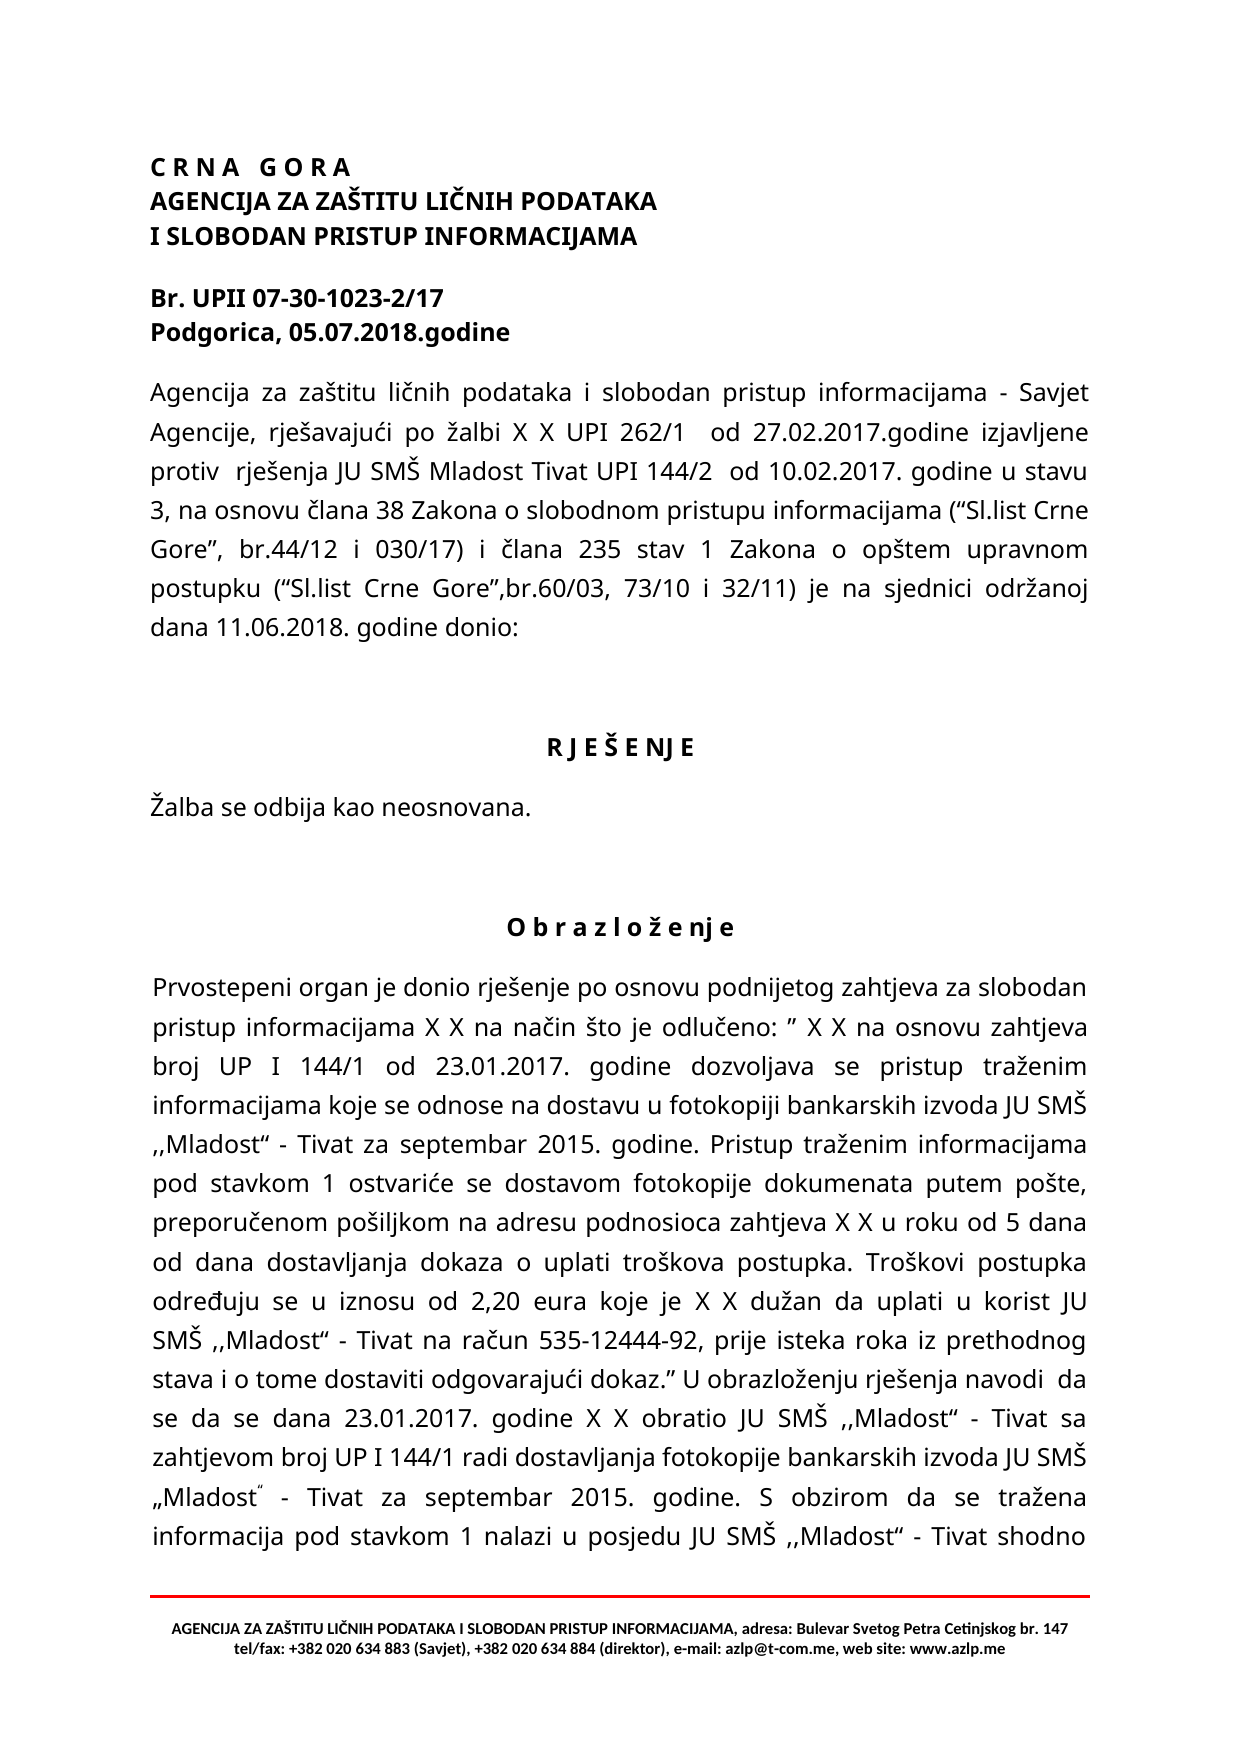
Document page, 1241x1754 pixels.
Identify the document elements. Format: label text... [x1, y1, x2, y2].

text Agencija za zaštitu ličnih podataka i slobodan pristup informacijama - Savjet Agencije, rješavajući po žalbi X X UPI 262/1 od 27.02.2017.godine izjavljene protiv rješenja JU SMŠ Mladost Tivat UPI 144/2 od 10.02.2017. godine u stavu 3, na osnovu člana 38 Zakona o slobodnom pristupu informacijama (“Sl.list Crne Gore”, br.44/12 i 030/17) i člana 235 stav 1 Zakona o opštem upravnom postupku (“Sl.list Crne Gore”,br.60/03, 73/10 i 32/11) je na sjednici održanoj dana 11.06.2018. godine donio: [150, 375, 1090, 644]
text I SLOBODAN PRISTUP INFORMACIJAMA [150, 218, 1090, 252]
text C R N A G O R A [150, 150, 1090, 184]
text Br. UPII 07-30-1023-2/17 [150, 281, 1090, 315]
text R J E Š E NJ E [150, 730, 1090, 764]
text Žalba se odbija kao neosnovana. [150, 790, 1090, 824]
text O b r a z l o ž e nj e [150, 910, 1090, 944]
text AGENCIJA ZA ZAŠTITU LIČNIH PODATAKA [150, 184, 1090, 218]
text Podgorica, 05.07.2018.godine [150, 315, 1090, 349]
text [152, 970, 1088, 1552]
